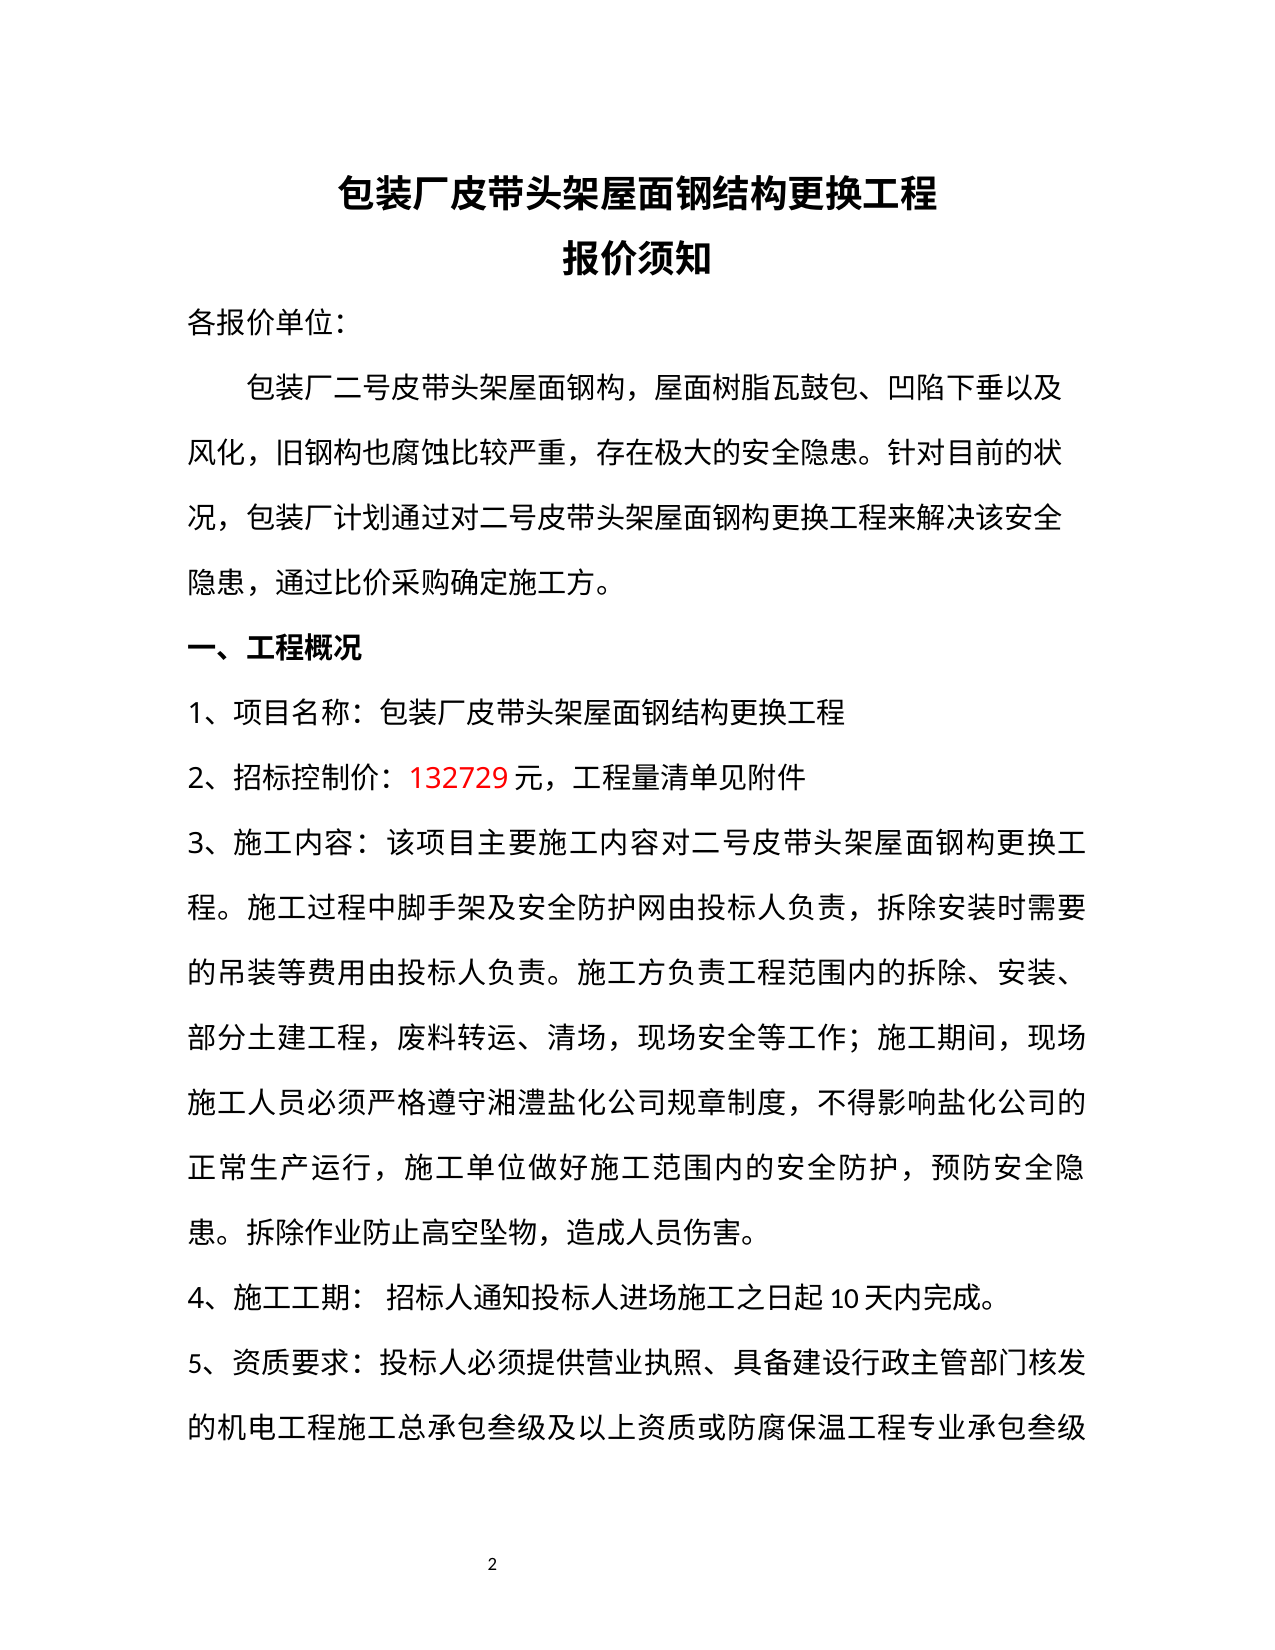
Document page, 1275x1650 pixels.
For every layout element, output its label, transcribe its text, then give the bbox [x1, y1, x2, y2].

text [187, 1329, 1087, 1459]
text 各报价单位： [187, 289, 1087, 354]
list 1、项目名称：包装厂皮带头架屋面钢结构更换工程 [187, 679, 1087, 744]
list 施工内容：该项目主要施工内容对二号皮带头架屋面钢构更换工程。施工过程中脚手架及安全防护网由投标人负责，拆除安装时需要的吊装等费用由投标人负责。施工方负责工程范围内的拆除、安装、部分土建工程，废料转运、清场，现场安全等工作；施工期间，现场施工人员必须严格遵守湘澧盐化公司规章制度，不得影响盐化公司的正常生产运行，施工单位做好施工范围内的安全防护，预防安全隐患。拆除作业防止高空坠物，造成人员伤害。 [187, 809, 1087, 1264]
text 包装厂皮带头架屋面钢结构更换工程 [187, 159, 1087, 224]
list 4、施工工期： 招标人通知投标人进场施工之日起10天内完成。 [187, 1264, 1087, 1329]
text 报价须知 [187, 224, 1087, 289]
list 2、招标控制价：132729元，工程量清单见附件 [187, 744, 1087, 809]
text 包装厂二号皮带头架屋面钢构，屋面树脂瓦鼓包、凹陷下垂以及风化，旧钢构也腐蚀比较严重，存在极大的安全隐患。针对目前的状况，包装厂计划通过对二号皮带头架屋面钢构更换工程来解决该安全隐患，通过比价采购确定施工方。 [187, 354, 1087, 614]
text 一、工程概况 [187, 614, 1087, 679]
